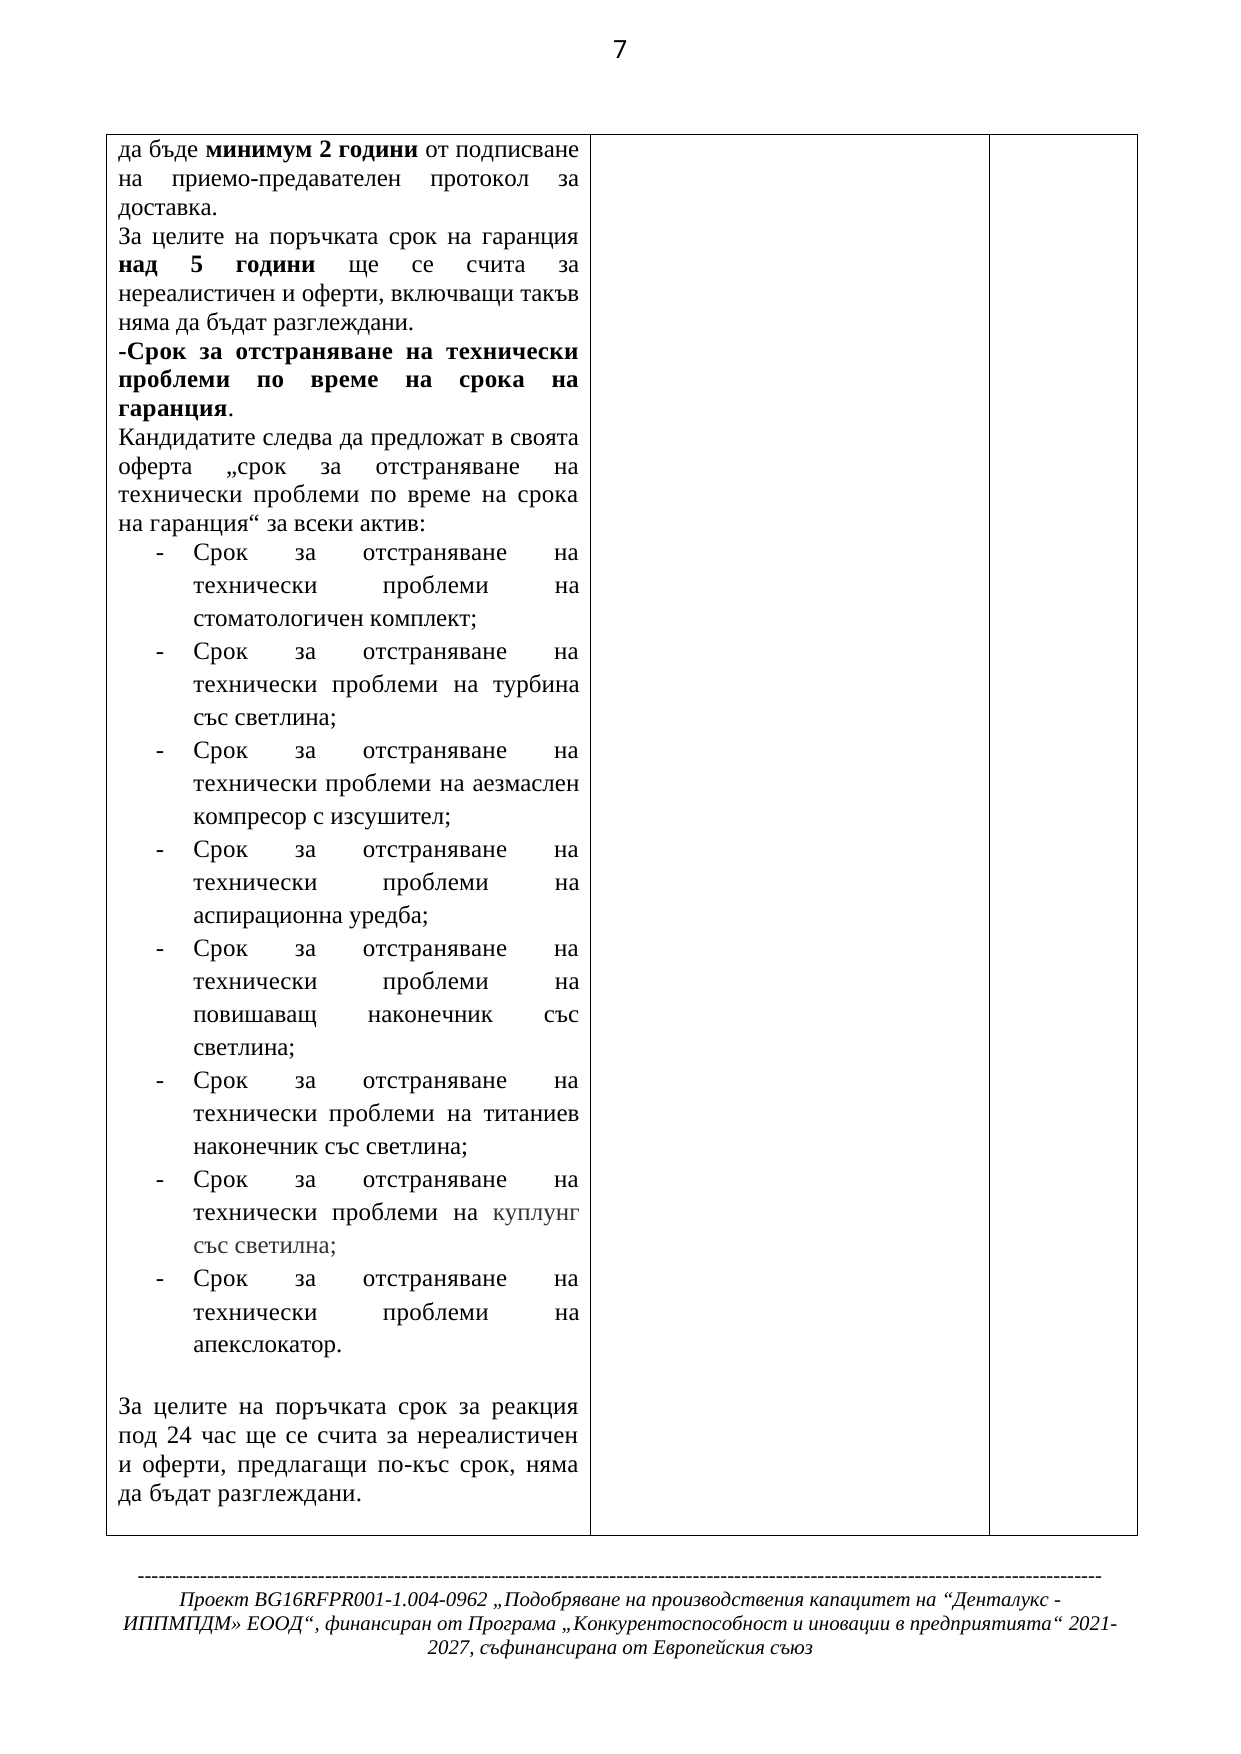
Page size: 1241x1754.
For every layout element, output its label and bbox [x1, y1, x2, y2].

table_cell [591, 135, 989, 1535]
table_cell [990, 135, 1137, 1535]
table_cell [107, 135, 590, 1535]
